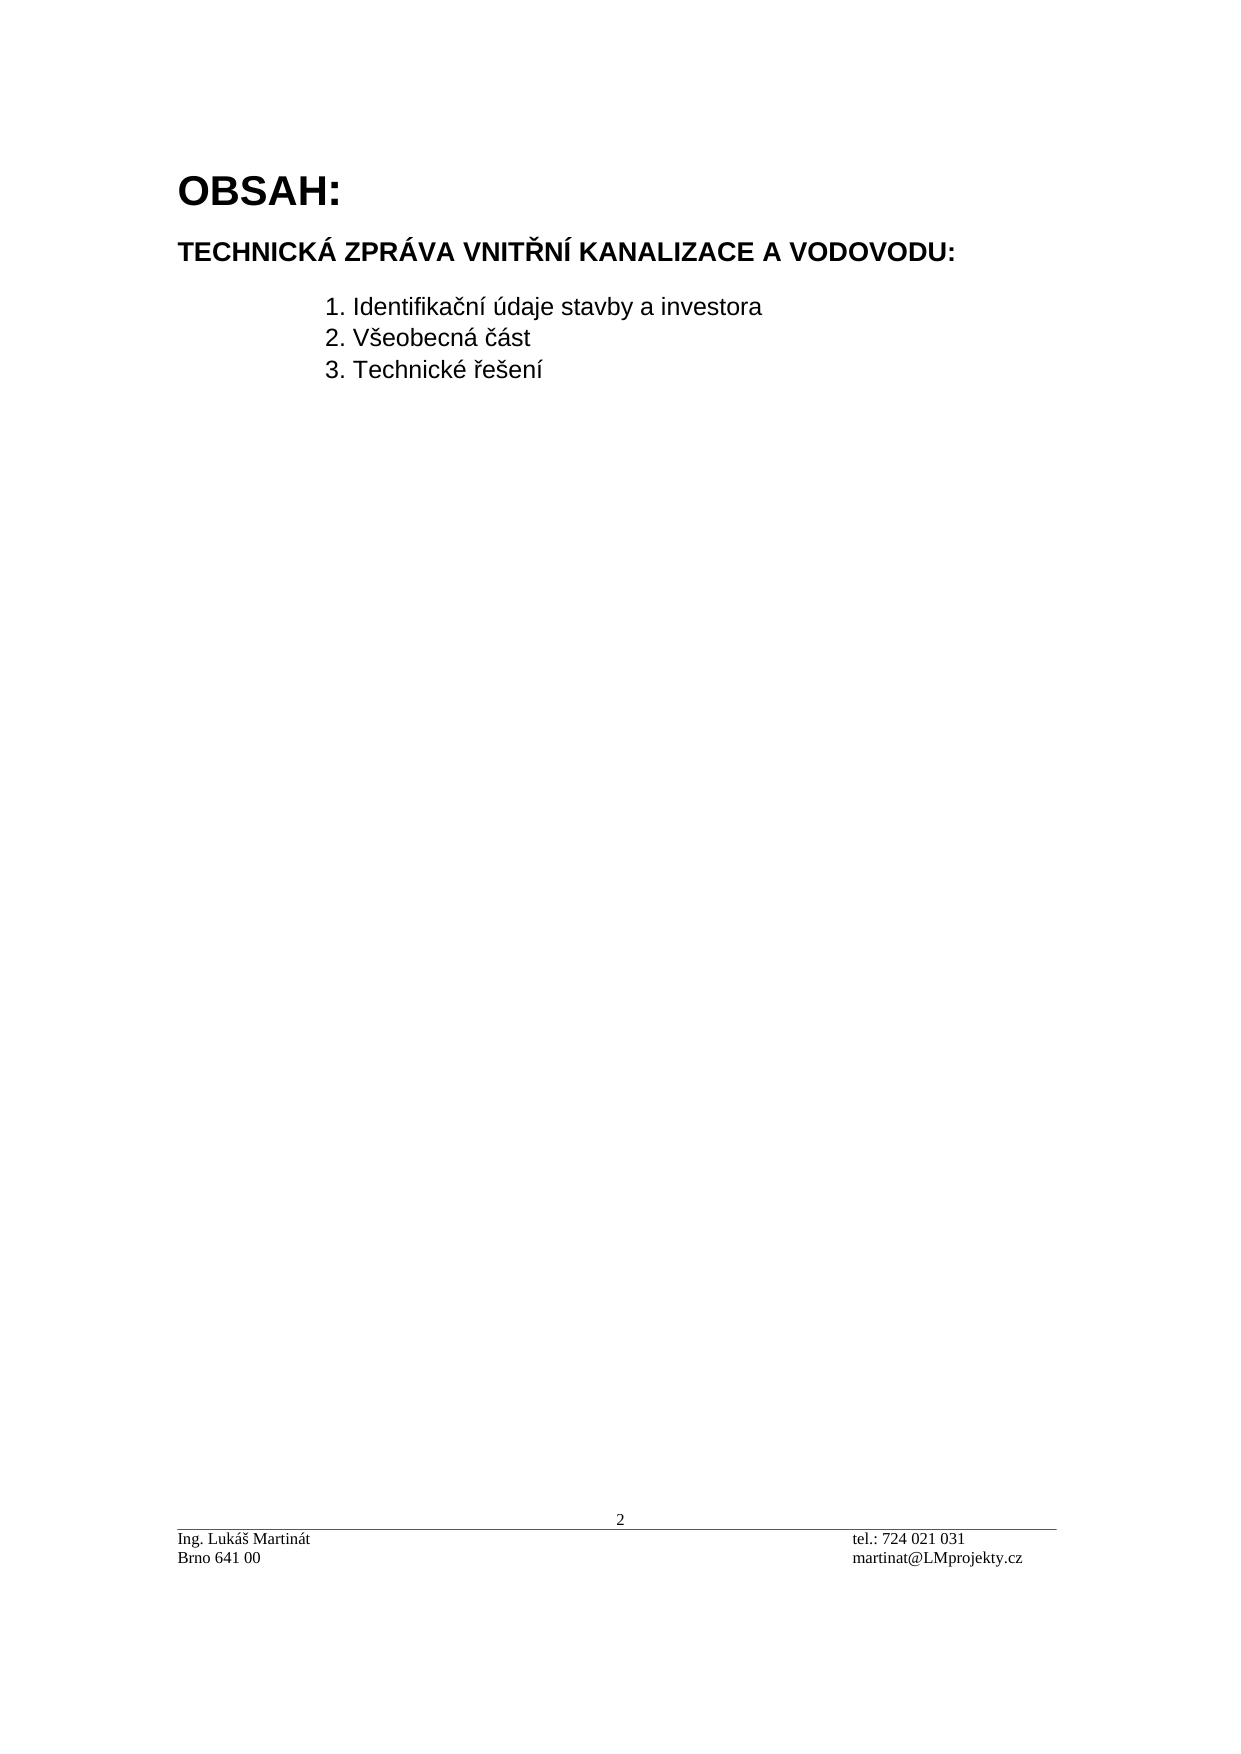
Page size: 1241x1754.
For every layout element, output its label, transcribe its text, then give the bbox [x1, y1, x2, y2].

text 3. Technické řešení [251, 355, 1063, 384]
text 2. Všeobecná část [251, 323, 1063, 352]
text TECHNICKÁ ZPRÁVA VNITŘNÍ KANALIZACE A VODOVODU: [177, 236, 1063, 267]
text 1. Identifikační údaje stavby a investora [251, 292, 1063, 321]
text OBSAH: [177, 162, 1063, 215]
